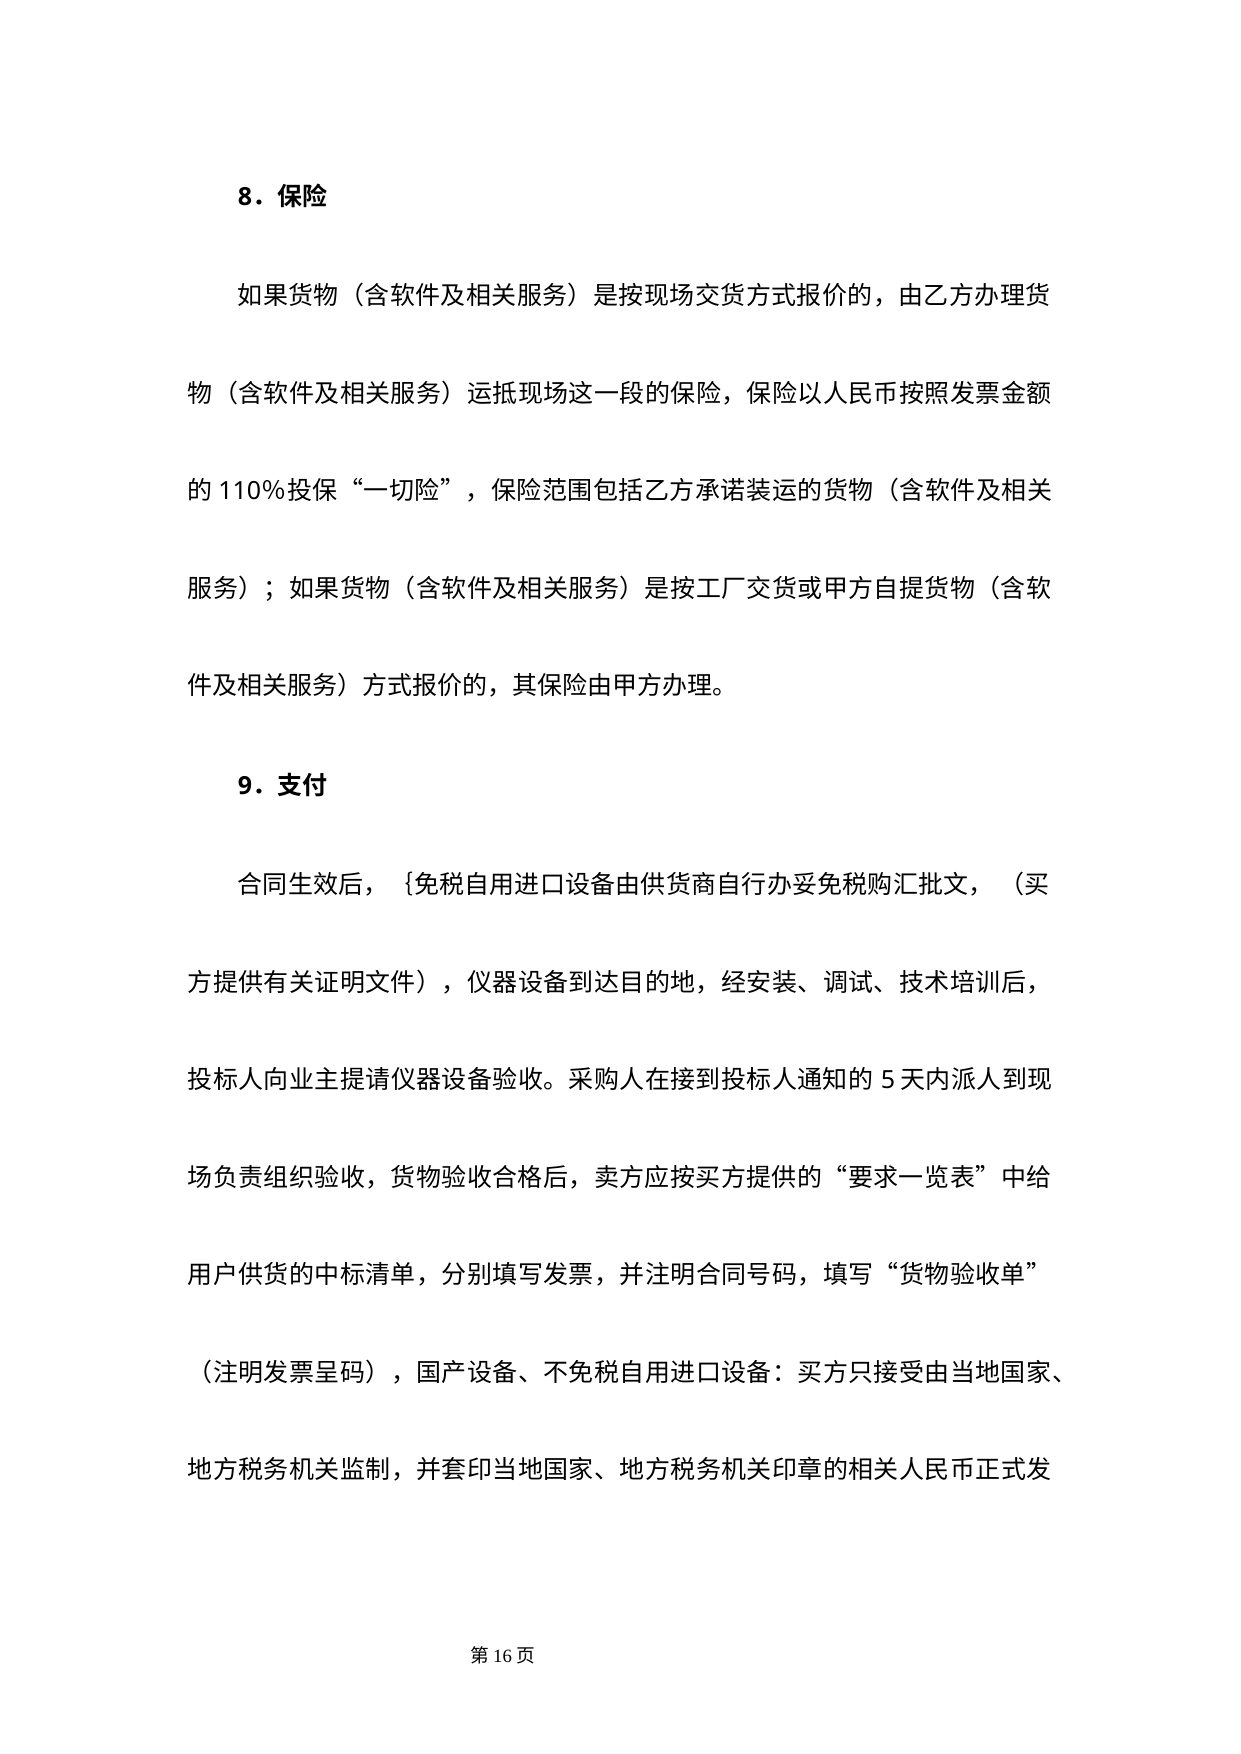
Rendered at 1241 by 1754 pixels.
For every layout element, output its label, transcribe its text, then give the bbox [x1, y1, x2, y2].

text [187, 850, 1053, 1500]
text 9．支付 [187, 751, 1053, 816]
text 如果货物（含软件及相关服务）是按现场交货方式报价的，由乙方办理货物（含软件及相关服务）运抵现场这一段的保险，保险以人民币按照发票金额的110％投保“一切险”，保险范围包括乙方承诺装运的货物（含软件及相关服务）；如果货物（含软件及相关服务）是按工厂交货或甲方自提货物（含软件及相关服务）方式报价的，其保险由甲方办理。 [187, 261, 1053, 716]
text 8．保险 [187, 162, 1053, 227]
